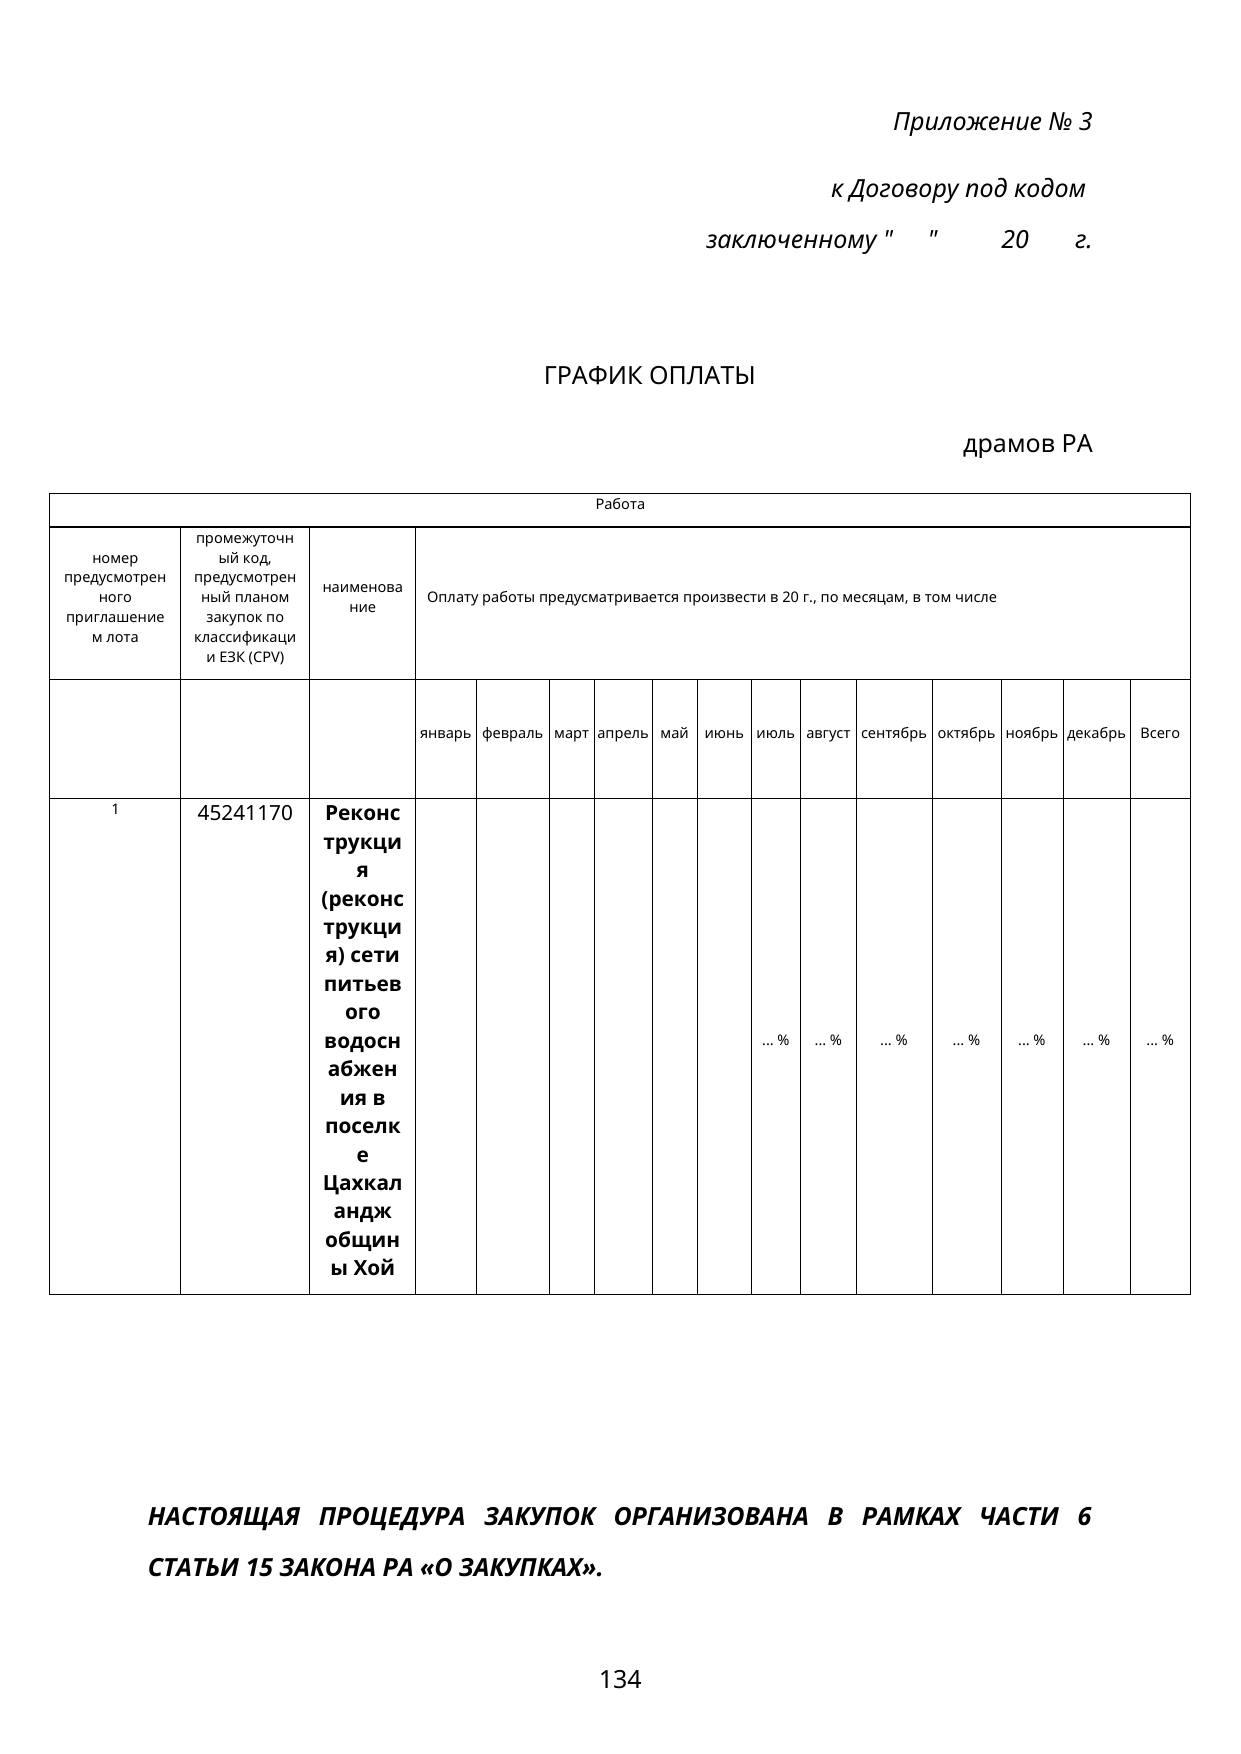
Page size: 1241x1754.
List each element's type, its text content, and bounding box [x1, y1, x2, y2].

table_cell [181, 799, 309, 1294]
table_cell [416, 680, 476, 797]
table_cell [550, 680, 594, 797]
text к Договору под кодом заключенному " " 20 г. [148, 171, 1092, 256]
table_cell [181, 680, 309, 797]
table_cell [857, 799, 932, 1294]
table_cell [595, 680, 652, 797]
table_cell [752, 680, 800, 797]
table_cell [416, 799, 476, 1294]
text НАСТОЯЩАЯ ПРОЦЕДУРА ЗАКУПОК ОРГАНИЗОВАНА В РАМКАХ ЧАСТИ 6 СТАТЬИ 15 ЗАКОНА РА «О ЗАКУПКАХ». [148, 1498, 1092, 1584]
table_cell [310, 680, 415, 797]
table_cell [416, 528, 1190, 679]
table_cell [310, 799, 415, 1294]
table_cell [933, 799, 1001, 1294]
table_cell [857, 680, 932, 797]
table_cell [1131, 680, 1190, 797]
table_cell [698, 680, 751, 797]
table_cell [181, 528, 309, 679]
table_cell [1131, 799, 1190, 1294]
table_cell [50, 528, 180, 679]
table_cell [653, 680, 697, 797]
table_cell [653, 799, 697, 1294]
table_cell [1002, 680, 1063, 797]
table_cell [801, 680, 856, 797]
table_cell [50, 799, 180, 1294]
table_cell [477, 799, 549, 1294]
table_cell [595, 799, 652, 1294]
text Приложение № 3 [148, 103, 1092, 137]
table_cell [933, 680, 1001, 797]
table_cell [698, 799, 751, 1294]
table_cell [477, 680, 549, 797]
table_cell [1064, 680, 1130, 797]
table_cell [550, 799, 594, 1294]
text драмов РА [148, 425, 1092, 459]
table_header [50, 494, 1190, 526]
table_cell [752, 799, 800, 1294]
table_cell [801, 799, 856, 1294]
text ГРАФИК ОПЛАТЫ [148, 358, 1092, 392]
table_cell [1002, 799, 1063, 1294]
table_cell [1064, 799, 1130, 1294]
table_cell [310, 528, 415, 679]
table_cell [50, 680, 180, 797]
